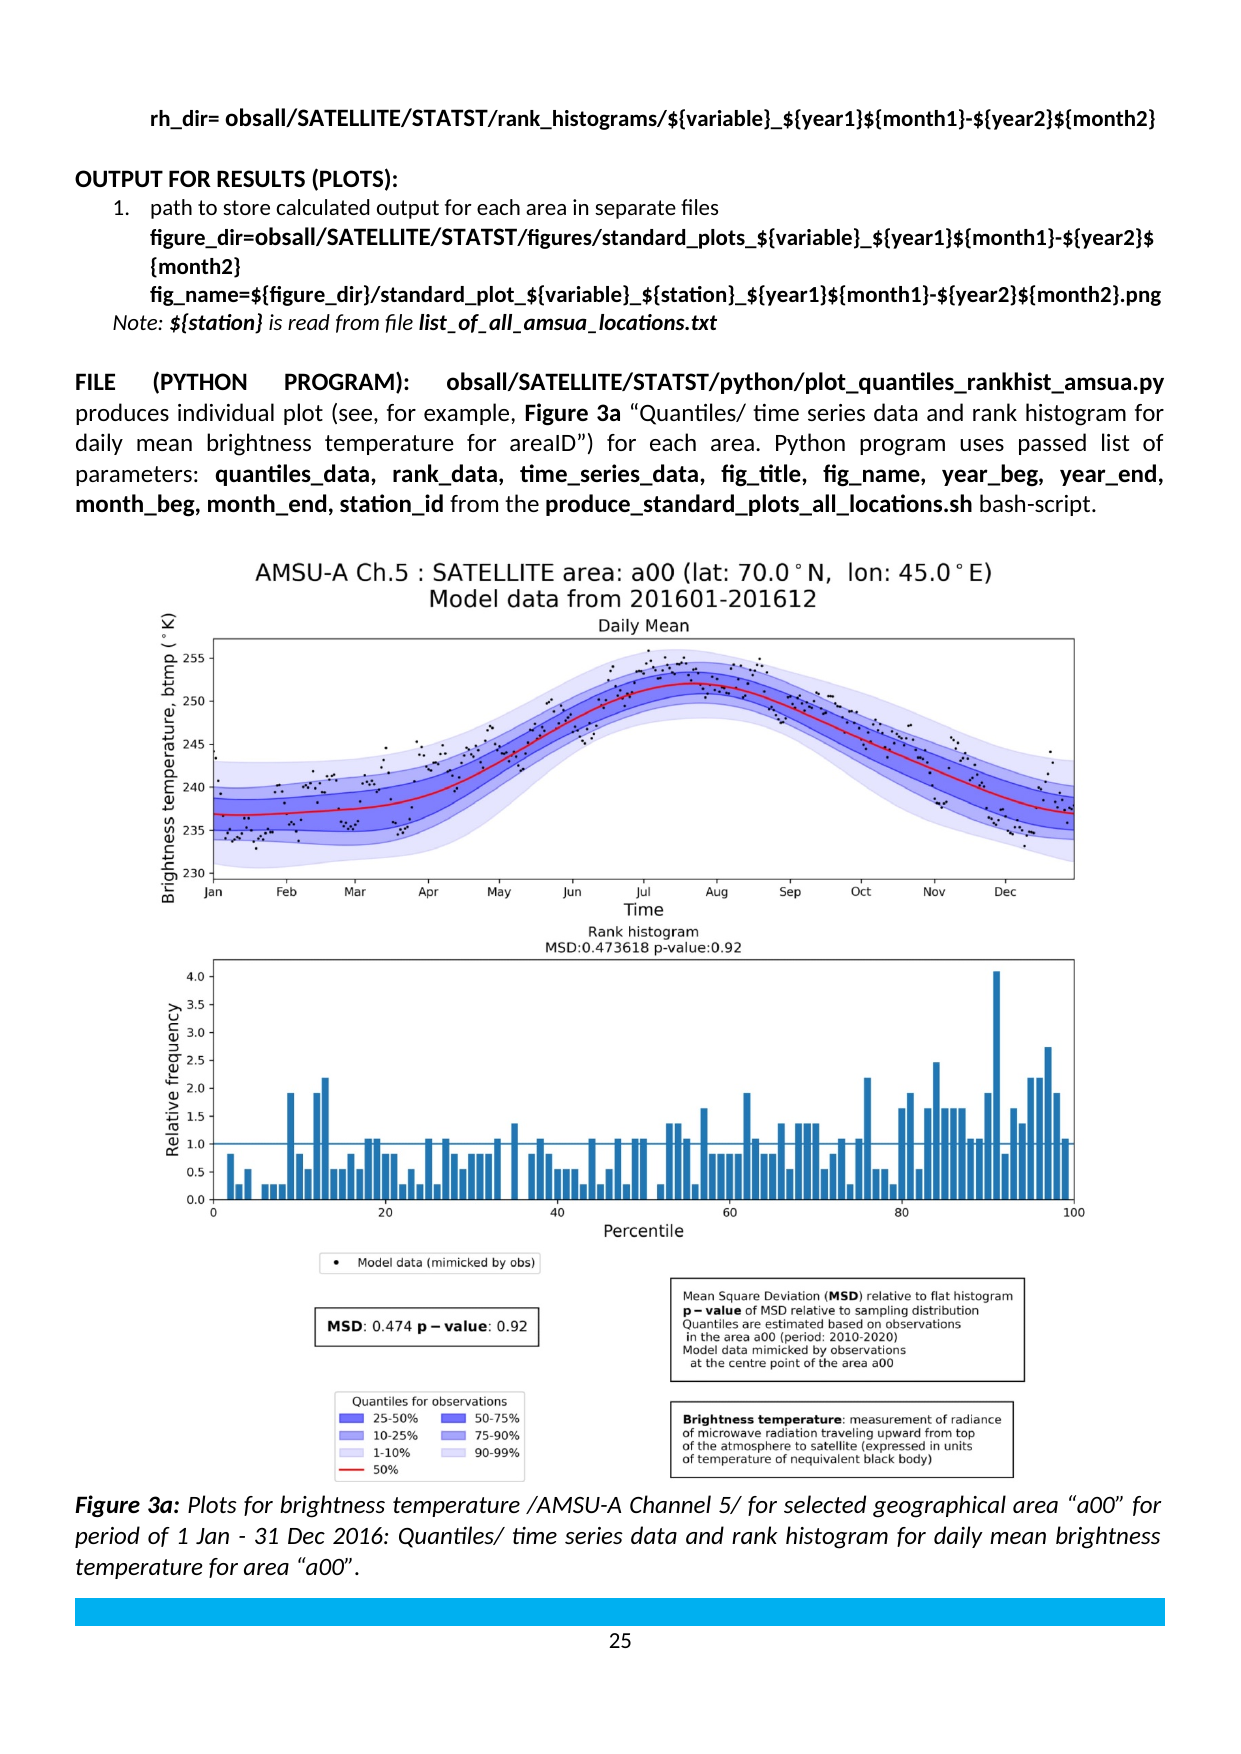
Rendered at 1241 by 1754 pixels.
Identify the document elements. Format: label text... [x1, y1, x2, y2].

list figure_dir=obsall/SATELLITE/STATST/figures/standard_plots_${variable}_${year1}${month1}-${year2}${month2} [150, 221, 1165, 280]
list fig_name=${figure_dir}/standard_plot_${variable}_${station}_${year1}${month1}-${year2}${month2}.png [150, 280, 1165, 308]
text Note: ${station} is read from file list_of_all_amsua_locations.txt [75, 308, 1165, 336]
text OUTPUT FOR RESULTS (PLOTS): [75, 163, 1165, 193]
list path to store calculated output for each area in separate files [112, 193, 1165, 221]
list rh_dir= obsall/SATELLITE/STATST/rank_histograms/${variable}_${year1}${month1}-${year2}${month2} [150, 102, 1165, 132]
picture [145, 549, 1096, 1490]
text Figure 3a: Plots for brightness temperature /AMSU-A Channel 5/ for selected geographical area “a00” for period of 1 Jan - 31 Dec 2016: Quantiles/ time series data and rank histogram for daily mean brightness temperature for area “a00”. [75, 1489, 1165, 1581]
text FILE (PYTHON PROGRAM): obsall/SATELLITE/STATST/python/plot_quantiles_rankhist_amsua.py produces individual plot (see, for example, Figure 3a “Quantiles/ time series data and rank histogram for daily mean brightness temperature for areaID”) for each area. Python program uses passed list of parameters: quantiles_data, rank_data, time_series_data, fig_title, fig_name, year_beg, year_end, month_beg, month_end, station_id from the produce_standard_plots_all_locations.sh bash-script. [75, 366, 1165, 519]
